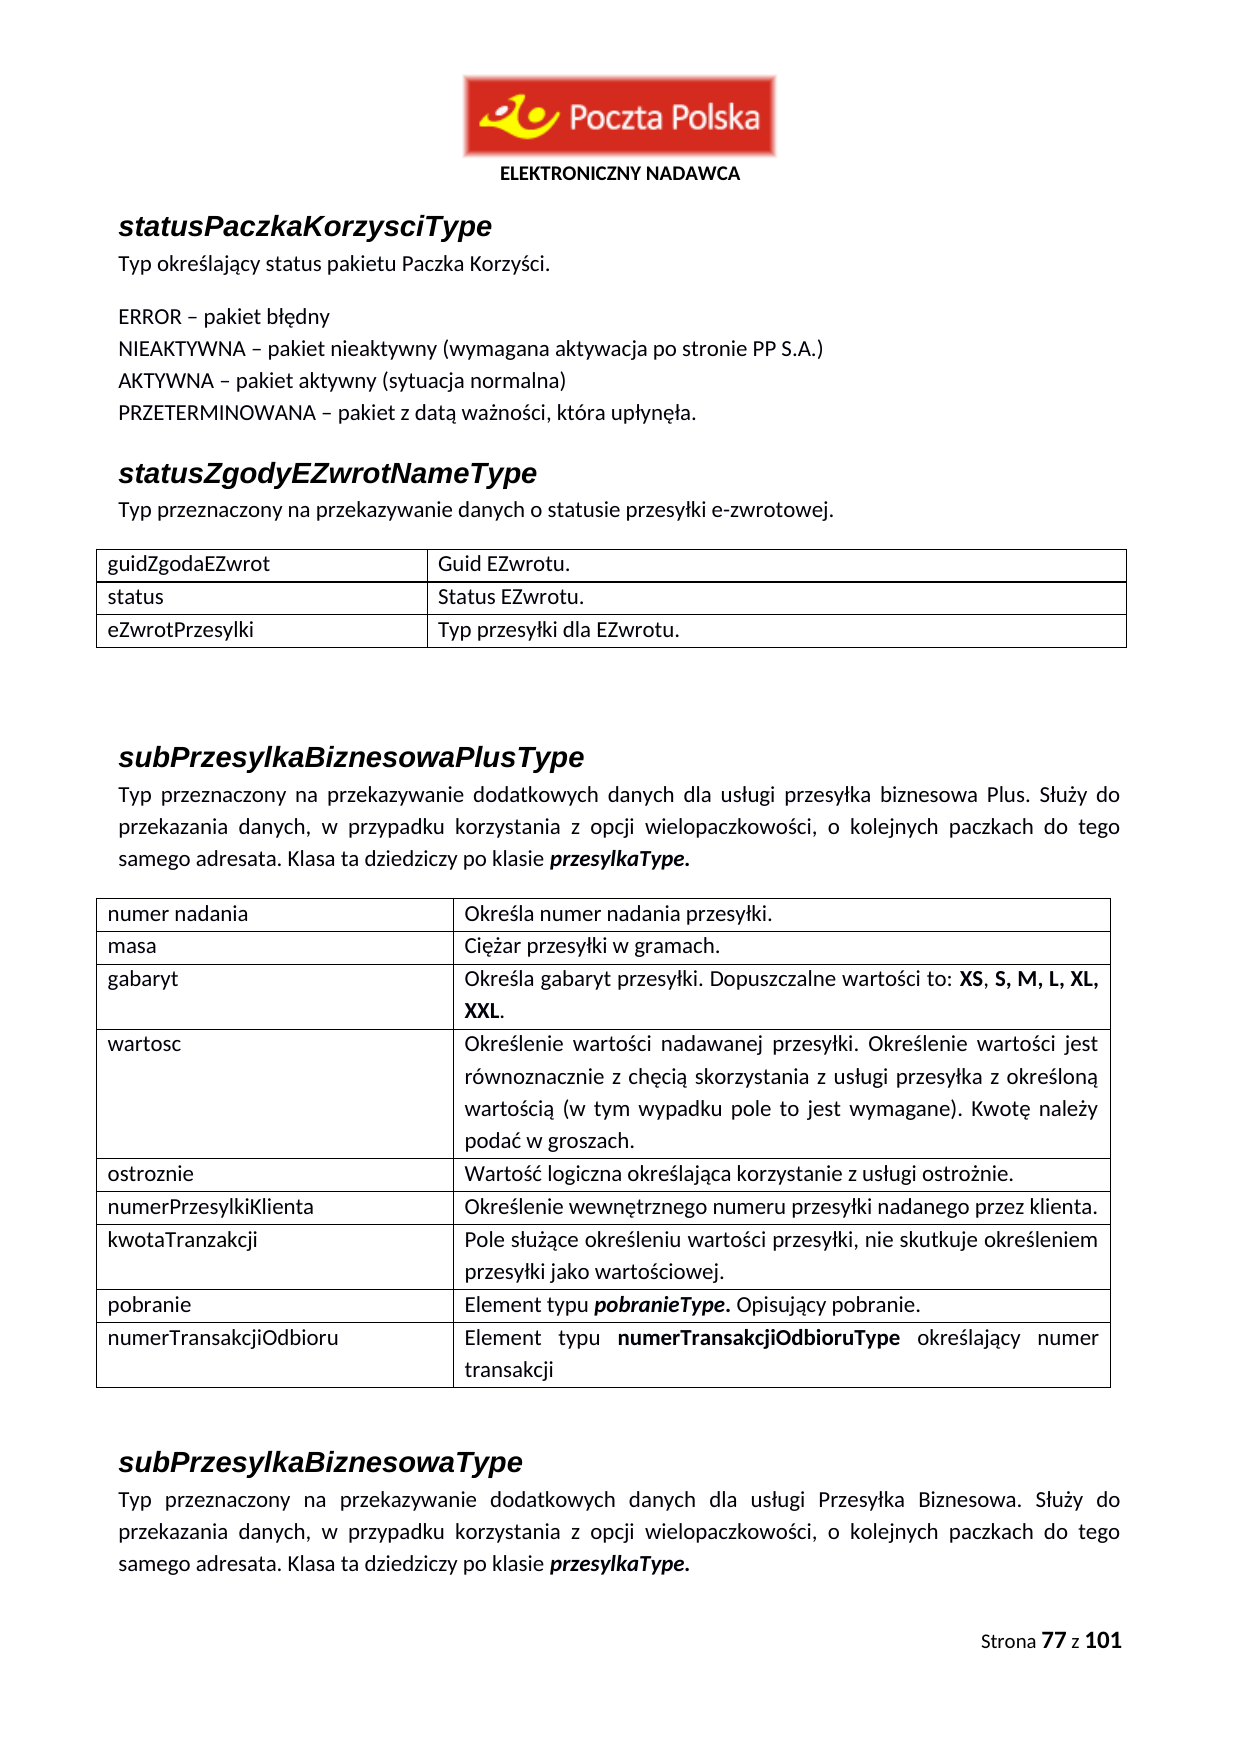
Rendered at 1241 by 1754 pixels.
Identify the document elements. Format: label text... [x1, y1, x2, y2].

table_cell eZwrotPrzesylki [97, 615, 427, 647]
table_header guidZgodaEZwrot [97, 550, 427, 581]
table_cell kwotaTranzakcji [97, 1225, 453, 1289]
text PRZETERMINOWANA – pakiet z datą ważności, która upłynęła. [118, 398, 1122, 427]
table_header Określa numer nadania przesyłki. [454, 899, 1110, 931]
text ERROR – pakiet błędny [118, 302, 1122, 330]
table_header numer nadania [97, 899, 453, 931]
table_cell wartosc [97, 1030, 453, 1158]
table_cell numerPrzesylkiKlienta [97, 1192, 453, 1224]
text Typ przeznaczony na przekazywanie dodatkowych danych dla usługi Przesyłka Biznesowa. Służy do przekazania danych, w przypadku korzystania z opcji wielopaczkowości, o kolejnych paczkach do tego samego adresata. Klasa ta dziedziczy po klasie przesylkaType. [118, 1485, 1122, 1577]
table_cell numerTransakcjiOdbioru [97, 1323, 453, 1387]
text Typ przeznaczony na przekazywanie dodatkowych danych dla usługi przesyłka biznesowa Plus. Służy do przekazania danych, w przypadku korzystania z opcji wielopaczkowości, o kolejnych paczkach do tego samego adresata. Klasa ta dziedziczy po klasie przesylkaType. [118, 780, 1122, 873]
table_cell gabaryt [97, 965, 453, 1028]
table_cell Pole służące określeniu wartości przesyłki, nie skutkuje określeniem przesyłki jako wartościowej. [454, 1225, 1110, 1289]
table_cell masa [97, 932, 453, 963]
table_cell Element typu pobranieType. Opisujący pobranie. [454, 1290, 1110, 1322]
table_cell Określenie wewnętrznego numeru przesyłki nadanego przez klienta. [454, 1192, 1110, 1224]
table_cell Typ przesyłki dla EZwrotu. [428, 615, 1126, 647]
table_cell Status EZwrotu. [428, 583, 1126, 614]
table_header Guid EZwrotu. [428, 550, 1126, 581]
subtitle statusPaczkaKorzysciType [118, 209, 1122, 243]
table_cell pobranie [97, 1290, 453, 1322]
text AKTYWNA – pakiet aktywny (sytuacja normalna) [118, 366, 1122, 394]
picture [461, 73, 779, 160]
text NIEAKTYWNA – pakiet nieaktywny (wymagana aktywacja po stronie PP S.A.) [118, 334, 1122, 362]
table_cell Określa gabaryt przesyłki. Dopuszczalne wartości to: XS, S, M, L, XL, XXL. [454, 965, 1110, 1028]
subtitle subPrzesylkaBiznesowaType [118, 1445, 1122, 1479]
table_cell ostroznie [97, 1159, 453, 1191]
subtitle subPrzesylkaBiznesowaPlusType [118, 740, 1122, 774]
table_cell Element typu numerTransakcjiOdbioruType określający numer transakcji [454, 1323, 1110, 1387]
text Typ przeznaczony na przekazywanie danych o statusie przesyłki e-zwrotowej. [118, 496, 1122, 523]
table_cell Wartość logiczna określająca korzystanie z usługi ostrożnie. [454, 1159, 1110, 1191]
table_cell Ciężar przesyłki w gramach. [454, 932, 1110, 963]
table_cell status [97, 583, 427, 614]
subtitle statusZgodyEZwrotNameType [118, 456, 1122, 489]
table_cell Określenie wartości nadawanej przesyłki. Określenie wartości jest równoznacznie z chęcią skorzystania z usługi przesyłka z określoną wartością (w tym wypadku pole to jest wymagane). Kwotę należy podać w groszach. [454, 1030, 1110, 1158]
text Typ określający status pakietu Paczka Korzyści. [118, 249, 1122, 277]
